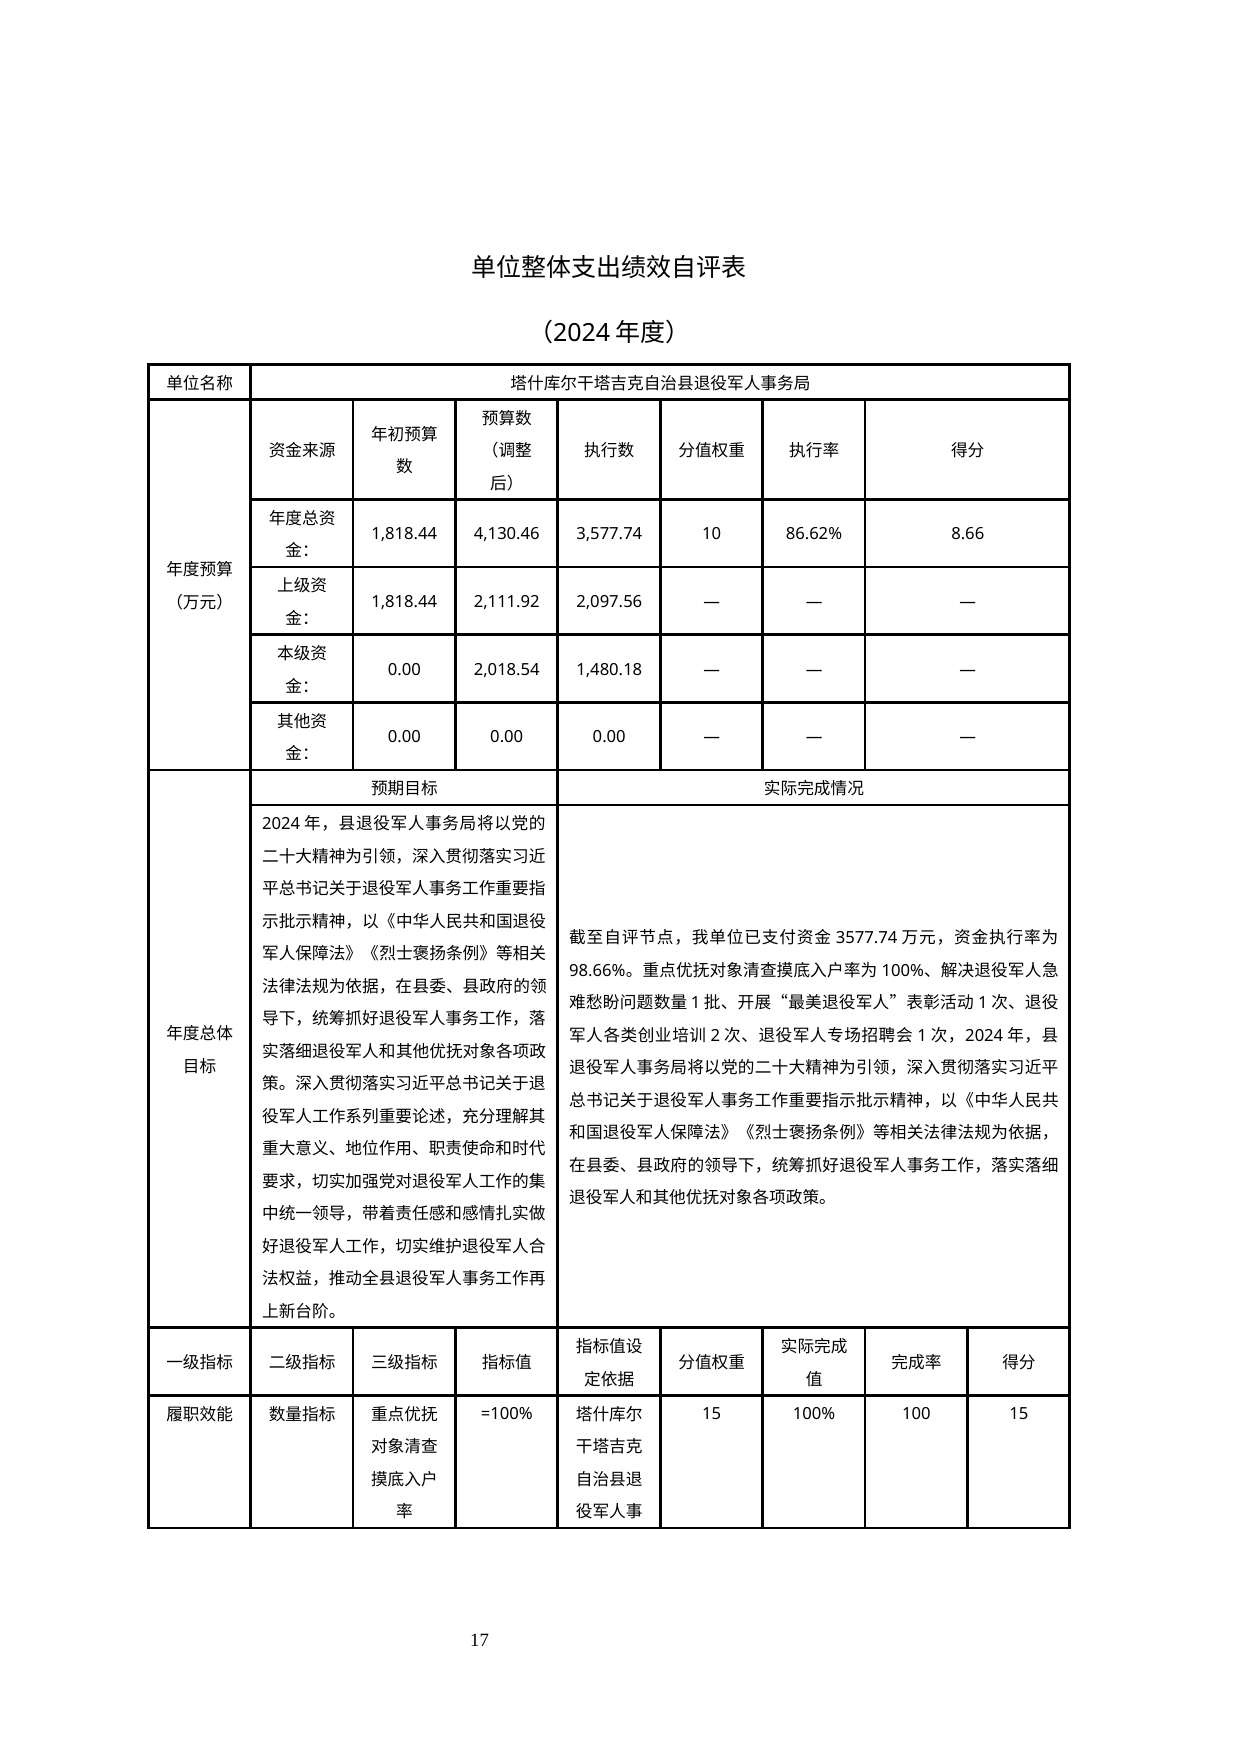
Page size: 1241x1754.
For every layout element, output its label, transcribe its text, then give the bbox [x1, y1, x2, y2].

table_cell 年度预算（万元） [150, 401, 249, 768]
table_cell 资金来源 [252, 401, 352, 498]
table_cell 15 [662, 1397, 761, 1526]
table_cell 指标值设定依据 [559, 1329, 659, 1394]
table_cell 完成率 [866, 1329, 966, 1394]
table_cell 得分 [866, 401, 1068, 498]
table_cell 执行率 [764, 401, 864, 498]
table_cell 0.00 [354, 636, 454, 701]
table_cell 单位名称 [150, 366, 249, 398]
table_cell 分值权重 [662, 401, 761, 498]
table_cell 0.00 [354, 704, 454, 768]
table_cell 2024年，县退役军人事务局将以党的二十大精神为引领，深入贯彻落实习近平总书记关于退役军人事务工作重要指示批示精神，以《中华人民共和国退役军人保障法》《烈士褒扬条例》等相关法律法规为依据，在县委、县政府的领导下，统筹抓好退役军人事务工作，落实落细退役军人和其他优抚对象各项政策。深入贯彻落实习近平总书记关于退役军人工作系列重要论述，充分理解其重大意义、地位作用、职责使命和时代要求，切实加强党对退役军人工作的集中统一领导，带着责任感和感情扎实做好退役军人工作，切实维护退役军人合法权益，推动全县退役军人事务工作再上新台阶。 [252, 806, 556, 1326]
table_cell 三级指标 [354, 1329, 454, 1394]
table_cell 其他资金： [252, 704, 352, 768]
table_cell 2,111.92 [457, 568, 556, 633]
table_cell 86.62% [764, 501, 864, 566]
table_cell 指标值 [457, 1329, 556, 1394]
table_cell 1,818.44 [354, 568, 454, 633]
table_cell — [662, 568, 761, 633]
table_cell 1,480.18 [559, 636, 659, 701]
table_cell 塔什库尔干塔吉克自治县退役军人事务局 [559, 1397, 659, 1526]
table_header 单位整体支出绩效自评表 [148, 233, 1070, 298]
table_cell 0.00 [559, 704, 659, 768]
table_cell 3,577.74 [559, 501, 659, 566]
table_cell 重点优抚对象清查摸底入户率 [354, 1397, 454, 1526]
table_cell — [764, 704, 864, 768]
table_cell 预期目标 [252, 771, 556, 804]
table_cell 8.66 [866, 501, 1068, 566]
table_cell 年度总资金： [252, 501, 352, 566]
table_cell 0.00 [457, 704, 556, 768]
table_cell 得分 [969, 1329, 1068, 1394]
table_cell 年度总体目标 [150, 771, 249, 1326]
table_cell 10 [662, 501, 761, 566]
table_cell 执行数 [559, 401, 659, 498]
table_cell 二级指标 [252, 1329, 352, 1394]
table_cell 预算数（调整后） [457, 401, 556, 498]
table_cell — [662, 636, 761, 701]
table_cell 截至自评节点，我单位已支付资金3577.74万元，资金执行率为98.66%。重点优抚对象清查摸底入户率为100%、解决退役军人急难愁盼问题数量1批、开展“最美退役军人”表彰活动1次、退役军人各类创业培训2次、退役军人专场招聘会1次，2024年，县退役军人事务局将以党的二十大精神为引领，深入贯彻落实习近平总书记关于退役军人事务工作重要指示批示精神，以《中华人民共和国退役军人保障法》《烈士褒扬条例》等相关法律法规为依据，在县委、县政府的领导下，统筹抓好退役军人事务工作，落实落细退役军人和其他优抚对象各项政策。 [559, 806, 1068, 1326]
table_cell 2,018.54 [457, 636, 556, 701]
table_cell 100% [764, 1397, 864, 1526]
table_cell — [866, 704, 1068, 768]
table_cell — [866, 636, 1068, 701]
table_cell 分值权重 [662, 1329, 761, 1394]
table_cell 100 [866, 1397, 966, 1526]
table_cell 本级资金： [252, 636, 352, 701]
table_cell 履职效能 [150, 1397, 249, 1526]
table_cell — [866, 568, 1068, 633]
table_cell 实际完成情况 [559, 771, 1068, 804]
table_cell 塔什库尔干塔吉克自治县退役军人事务局 [252, 366, 1068, 398]
table_cell 实际完成值 [764, 1329, 864, 1394]
table_cell — [764, 568, 864, 633]
table_cell 1,818.44 [354, 501, 454, 566]
table_cell 数量指标 [252, 1397, 352, 1526]
table_cell 年初预算数 [354, 401, 454, 498]
table_cell 一级指标 [150, 1329, 249, 1394]
table_cell 2,097.56 [559, 568, 659, 633]
table_cell 4,130.46 [457, 501, 556, 566]
table_cell （2024年度） [148, 298, 1070, 363]
table_cell — [662, 704, 761, 768]
table_cell 上级资金： [252, 568, 352, 633]
table_cell — [764, 636, 864, 701]
table_cell 15 [969, 1397, 1068, 1526]
table_cell =100% [457, 1397, 556, 1526]
